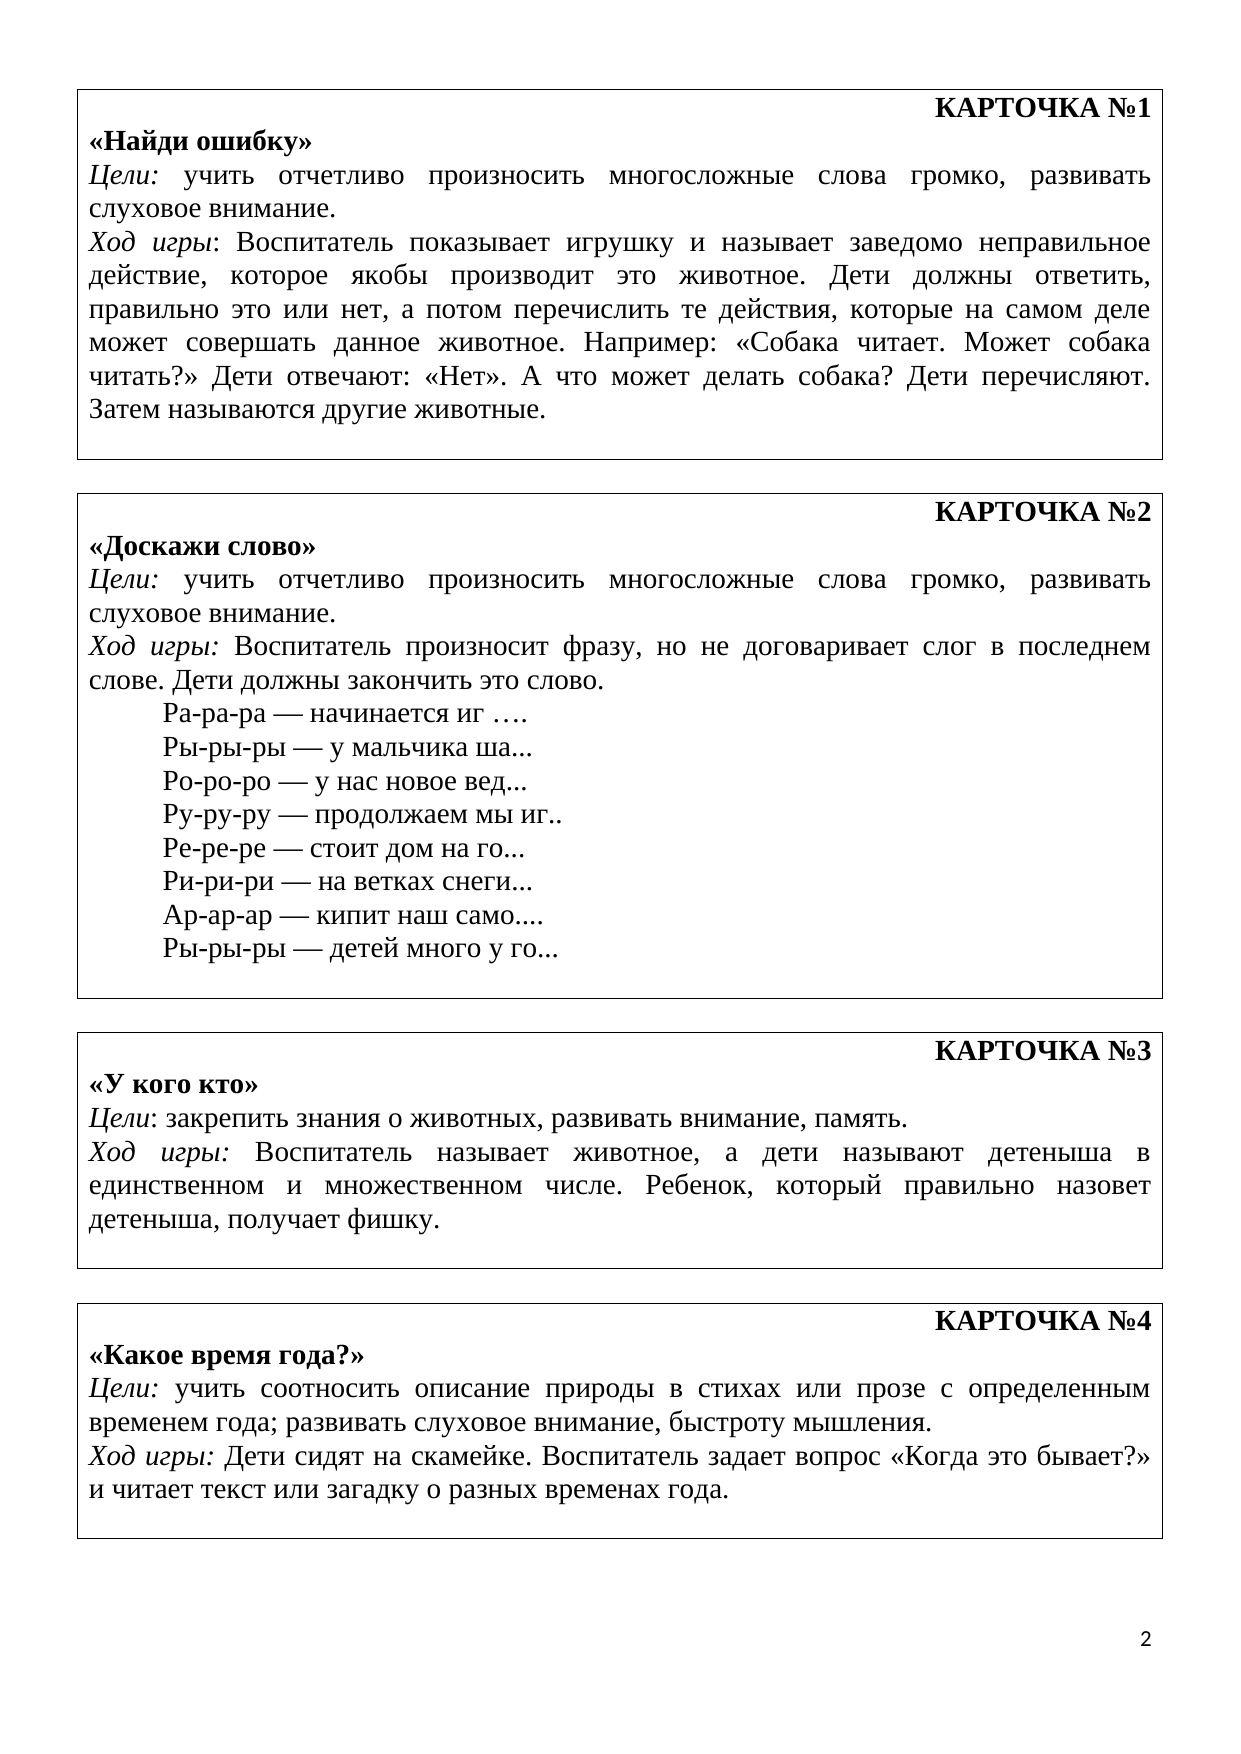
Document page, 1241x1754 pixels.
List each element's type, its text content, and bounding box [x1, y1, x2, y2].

table_header КАРТОЧКА №4 «Какое время года?» Цели: учить соотносить описание природы в стихах или прозе с определенным временем года; развивать слуховое внимание, быстроту мышления. Ход игры: Дети сидят на скамейке. Воспитатель задает вопрос «Когда это бывает?» и читает текст или загадку о разных временах года. [78, 1304, 1162, 1538]
table_header КАРТОЧКА №2 «Доскажи слово» Цели: учить отчетливо произносить многосложные слова громко, развивать слуховое внимание. Ход игры: Воспитатель произносит фразу, но не договаривает слог в последнем слове. Дети должны закончить это слово. Ра-ра-ра — начинается иг …. Ры-ры-ры — у мальчика ша... Ро-ро-ро — у нас новое вед... Ру-ру-ру — продолжаем мы иг.. Ре-ре-ре — стоит дом на го... Ри-ри-ри — на ветках снеги... Ар-ар-ар — кипит наш само.... Ры-ры-ры — детей много у го... [78, 494, 1162, 997]
table_header КАРТОЧКА №1 «Найди ошибку» Цели: учить отчетливо произносить многосложные слова громко, развивать слуховое внимание. Ход игры: Воспитатель показывает игрушку и называет заведомо неправильное действие, которое якобы производит это животное. Дети должны ответить, правильно это или нет, а потом перечислить те действия, которые на самом деле может совершать данное животное. Например: «Собака читает. Может собака читать?» Дети отвечают: «Нет». А что может делать собака? Дети перечисляют. Затем называются другие животные. [78, 90, 1162, 459]
table_header КАРТОЧКА №3 «У кого кто» Цели: закрепить знания о животных, развивать внимание, память. Ход игры: Воспитатель называет животное, а дети называют детеныша в единственном и множественном числе. Ребенок, который правильно назовет детеныша, получает фишку. [78, 1033, 1162, 1268]
